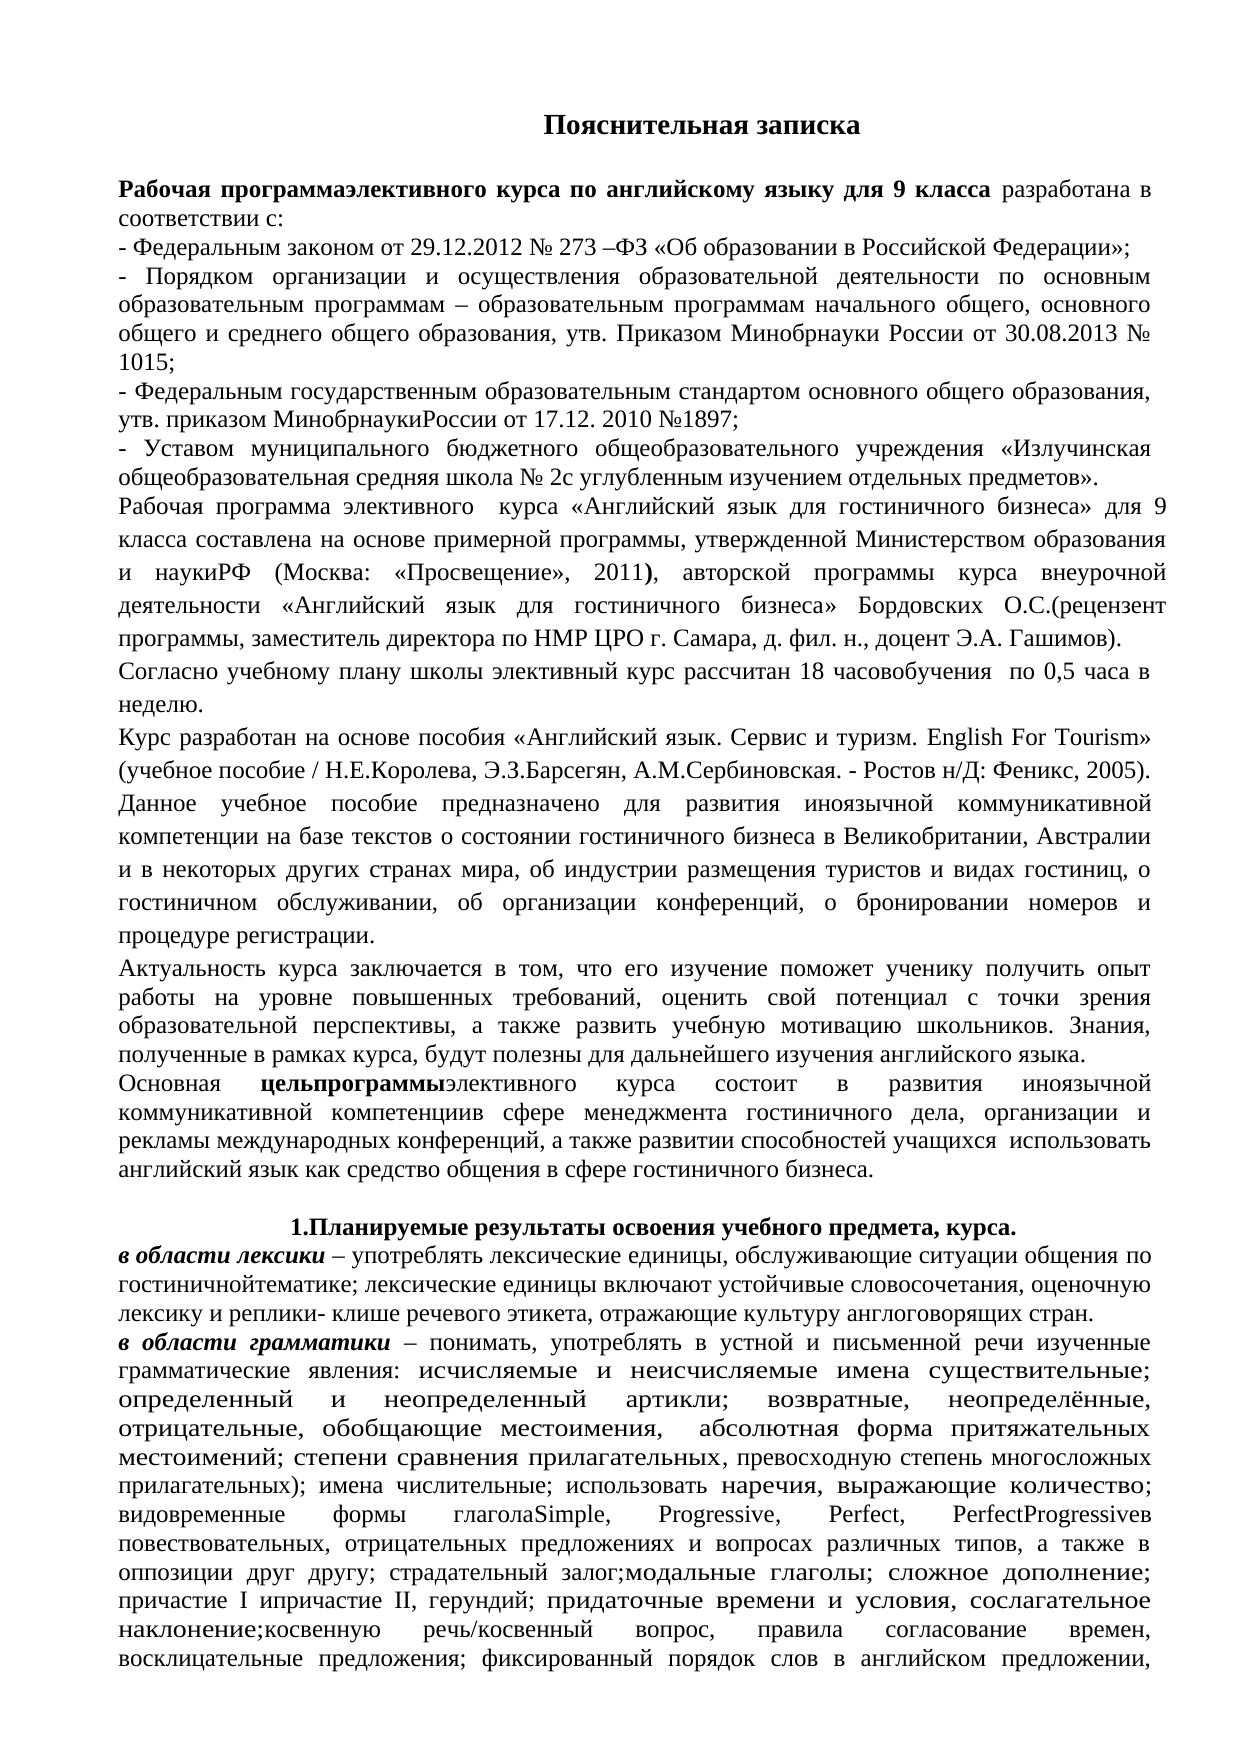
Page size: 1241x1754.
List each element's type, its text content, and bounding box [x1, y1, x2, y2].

text Актуальность курса заключается в том, что его изучение поможет ученику получить опыт работы на уровне повышенных требований, оценить свой потенциал с точки зрения образовательной перспективы, а также развить учебную мотивацию школьников. Знания, полученные в рамках курса, будут полезны для дальнейшего изучения английского языка. [118, 953, 1152, 1068]
text Основная цельпрограммыэлективного курса состоит в развития иноязычной коммуникативной компетенциив сфере менеджмента гостиничного дела, организации и рекламы международных конференций, а также развитии способностей учащихся использовать английский язык как средство общения в сфере гостиничного бизнеса. [118, 1068, 1152, 1183]
list - Федеральным законом от 29.12.2012 № 273 –ФЗ «Об образовании в Российской Федерации»; [118, 232, 1152, 261]
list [118, 1327, 1152, 1672]
list Пояснительная записка [252, 107, 1152, 141]
list - Федеральным государственным образовательным стандартом основного общего образования, утв. приказом МинобрнаукиРоссии от 17.12. 2010 №1897; [118, 376, 1152, 433]
list 1.Планируемые результаты освоения учебного предмета, курса. [290, 1212, 1152, 1241]
list - Порядком организации и осуществления образовательной деятельности по основным образовательным программам – образовательным программам начального общего, основного общего и среднего общего образования, утв. Приказом Минобрнауки России от 30.08.2013 № 1015; [118, 261, 1152, 376]
text Курс разработан на основе пособия «Английский язык. Сервис и туризм. English For Tourism» (учебное пособие / Н.Е.Королева, Э.З.Барсегян, А.М.Сербиновская. - Ростов н/Д: Феникс, 2005). Данное учебное пособие предназначено для развития иноязычной коммуникативной компетенции на базе текстов о состоянии гостиничного бизнеса в Великобритании, Австралии и в некоторых других странах мира, об индустрии размещения туристов и видах гостиниц, о гостиничном обслуживании, об организации конференций, о бронировании номеров и процедуре регистрации. [118, 722, 1152, 949]
text Рабочая программаэлективного курса по английскому языку для 9 класса разработана в соответствии с: [118, 174, 1152, 232]
text - Уставом муниципального бюджетного общеобразовательного учреждения «Излучинская общеобразовательная средняя школа № 2с углубленным изучением отдельных предметов». [118, 433, 1152, 491]
text в области лексики – употреблять лексические единицы, обслуживающие ситуации общения по гостиничнойтематике; лексические единицы включают устойчивые словосочетания, оценочную лексику и реплики- клише речевого этикета, отражающие культуру англоговорящих стран. [118, 1241, 1152, 1327]
text Рабочая программа элективного курса «Английский язык для гостиничного бизнеса» для 9 класса составлена на основе примерной программы, утвержденной Министерством образования и наукиРФ (Москва: «Просвещение», 2011), авторской программы курса внеурочной деятельности «Английский язык для гостиничного бизнеса» Бордовских О.С.(рецензент программы, заместитель директора по НМР ЦРО г. Самара, д. фил. н., доцент Э.А. Гашимов). [118, 491, 1167, 652]
text Согласно учебному плану школы элективный курс рассчитан 18 часовобучения по 0,5 часа в неделю. [118, 656, 1152, 718]
